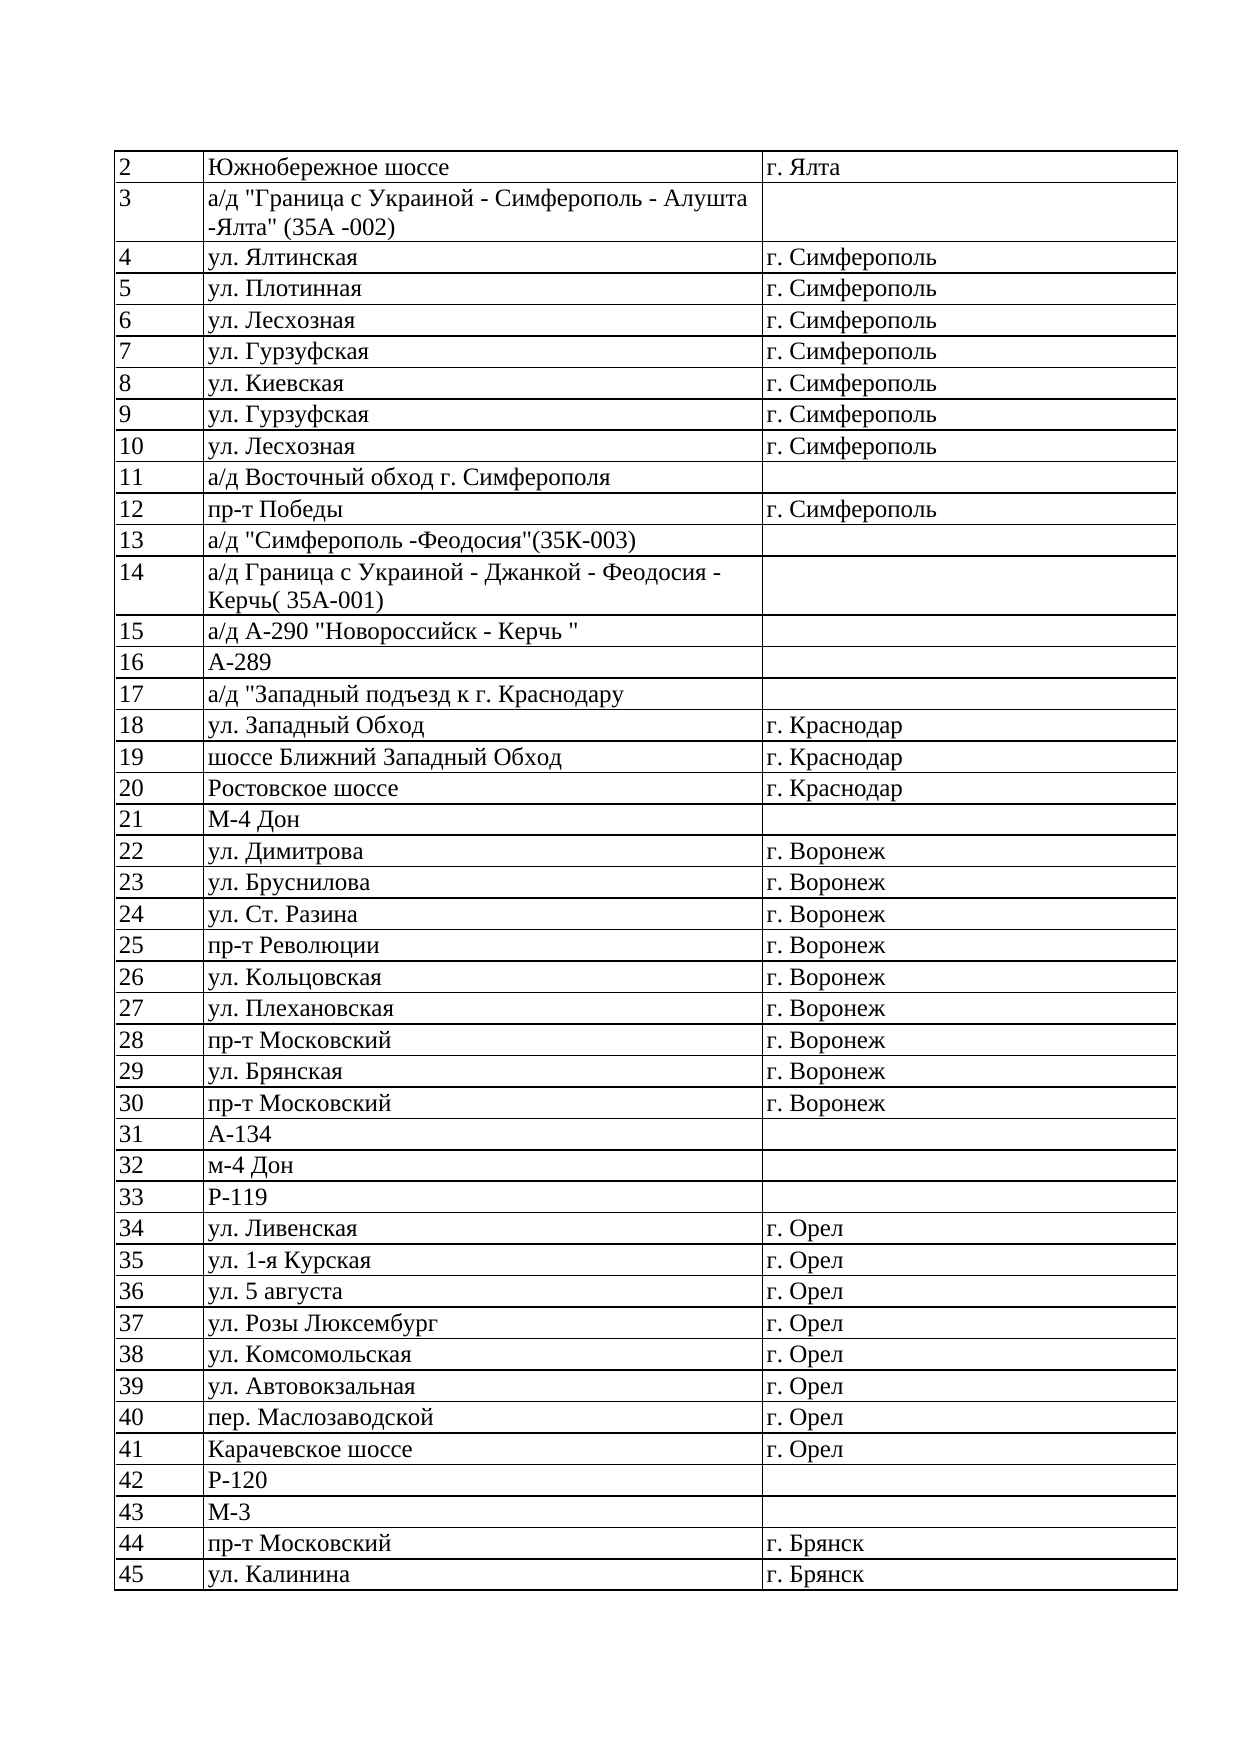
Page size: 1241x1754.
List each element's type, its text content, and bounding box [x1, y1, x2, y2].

table_cell г. Воронеж [763, 1023, 1177, 1054]
table_cell а/д "Симферополь -Феодосия"(35К-003) [204, 525, 762, 555]
table_cell [763, 1180, 1177, 1212]
table_cell М-3 [204, 1497, 762, 1526]
table_cell 27 [115, 993, 203, 1023]
table_cell 25 [115, 930, 203, 960]
table_cell 4 [115, 242, 203, 272]
table_cell г. Орел [763, 1275, 1177, 1306]
table_cell 3 [115, 183, 203, 241]
table_cell [763, 1149, 1177, 1180]
table_cell г. Воронеж [763, 1086, 1177, 1117]
table_cell 11 [115, 462, 203, 492]
table_cell 17 [115, 678, 203, 708]
table_cell г. Симферополь [763, 366, 1177, 398]
table_cell 18 [115, 710, 203, 740]
table_cell ул. Гурзуфская [204, 400, 762, 429]
table_cell 35 [115, 1244, 203, 1275]
table_cell а/д Восточный обход г. Симферополя [204, 462, 762, 492]
table_cell ул. Кольцовская [204, 962, 762, 992]
table_cell 2 [115, 152, 203, 181]
table_cell 8 [115, 368, 203, 398]
table_cell 16 [115, 647, 203, 677]
table_cell г. Симферополь [763, 429, 1177, 461]
table_cell г. Симферополь [763, 398, 1177, 429]
table_cell 6 [115, 305, 203, 335]
table_cell ул. Комсомольская [204, 1339, 762, 1369]
table_cell 44 [115, 1528, 203, 1558]
table_cell 26 [115, 961, 203, 992]
table_cell Р-119 [204, 1182, 762, 1212]
table_cell г. Орел [763, 1338, 1177, 1369]
table_cell г. Воронеж [763, 866, 1177, 897]
table_cell 9 [115, 399, 203, 429]
table_cell 5 [115, 273, 203, 303]
table_cell г. Орел [763, 1212, 1177, 1243]
table_cell г. Орел [763, 1243, 1177, 1275]
table_cell 28 [115, 1024, 203, 1054]
table_cell ул. Ливенская [204, 1213, 762, 1243]
table_cell пр-т Московский [204, 1528, 762, 1558]
table_cell пер. Маслозаводской [204, 1402, 762, 1432]
table_cell 39 [115, 1370, 203, 1401]
table_cell ул. Брянская [204, 1056, 762, 1086]
table_cell г. Орел [763, 1306, 1177, 1338]
table_cell г. Брянск [763, 1558, 1177, 1589]
table_cell ул. Гурзуфская [204, 337, 762, 366]
table_cell [763, 646, 1177, 677]
table_cell [763, 181, 1177, 241]
table_cell [763, 555, 1177, 614]
table_cell 42 [115, 1465, 203, 1495]
table_cell [763, 1118, 1177, 1149]
table_cell ул. Киевская [204, 368, 762, 398]
table_cell ул. Ст. Разина [204, 899, 762, 929]
table_cell 13 [115, 525, 203, 555]
table_cell 29 [115, 1056, 203, 1086]
table_cell 22 [115, 835, 203, 866]
table_cell г. Брянск [763, 1526, 1177, 1558]
table_cell г. Воронеж [763, 834, 1177, 866]
table_cell [763, 614, 1177, 646]
table_cell [763, 1495, 1177, 1526]
table_cell М-4 Дон [204, 805, 762, 834]
table_cell [763, 524, 1177, 555]
table_cell г. Симферополь [763, 492, 1177, 524]
table_cell А-134 [204, 1119, 762, 1149]
table_cell ул. Бруснилова [204, 867, 762, 897]
table_cell а/д "Граница с Украиной - Симферополь - Алушта -Ялта" (35А -002) [204, 183, 762, 241]
table_cell 10 [115, 430, 203, 461]
table_cell 7 [115, 336, 203, 366]
table_cell 41 [115, 1433, 203, 1463]
table_cell ул. Ялтинская [204, 242, 762, 272]
table_cell 21 [115, 804, 203, 834]
table_cell г. Воронеж [763, 897, 1177, 929]
table_cell а/д А-290 "Новороссийск - Керчь " [204, 616, 762, 646]
table_cell 23 [115, 867, 203, 897]
table_cell 36 [115, 1276, 203, 1306]
table_cell 12 [115, 493, 203, 524]
table_cell Карачевское шоссе [204, 1434, 762, 1463]
table_cell ул. Плехановская [204, 993, 762, 1023]
table_cell 38 [115, 1339, 203, 1369]
table_cell а/д Граница с Украиной - Джанкой - Феодосия - Керчь( 35А-001) [204, 557, 762, 614]
table_cell г. Симферополь [763, 241, 1177, 272]
table_cell г. Орел [763, 1369, 1177, 1401]
table_cell 32 [115, 1150, 203, 1180]
table_cell 37 [115, 1307, 203, 1338]
table_cell Южнобережное шоссе [204, 152, 762, 181]
table_cell [763, 1464, 1177, 1495]
table_cell ул. 1-я Курская [204, 1245, 762, 1275]
table_cell ул. Лесхозная [204, 305, 762, 335]
table_cell 30 [115, 1087, 203, 1117]
table_cell 40 [115, 1402, 203, 1432]
table_cell ул. Димитрова [204, 836, 762, 866]
table_cell ул. Калинина [204, 1560, 762, 1589]
table_cell г. Воронеж [763, 960, 1177, 992]
table_cell г. Воронеж [763, 929, 1177, 960]
table_cell г. Краснодар [763, 771, 1177, 803]
table_cell ул. Плотинная [204, 274, 762, 303]
table_cell 43 [115, 1496, 203, 1526]
table_cell г. Симферополь [763, 304, 1177, 335]
table_cell 24 [115, 898, 203, 929]
table_cell м-4 Дон [204, 1151, 762, 1180]
table_cell ул. Западный Обход [204, 710, 762, 740]
table_cell шоссе Ближний Западный Обход [204, 742, 762, 771]
table_cell [763, 677, 1177, 708]
table_cell 31 [115, 1119, 203, 1149]
table_cell г. Воронеж [763, 1055, 1177, 1086]
table_cell 34 [115, 1213, 203, 1243]
table_cell г. Симферополь [763, 272, 1177, 303]
table_cell 33 [115, 1181, 203, 1212]
table_cell Р-120 [204, 1465, 762, 1495]
table_cell ул. Автовокзальная [204, 1371, 762, 1401]
table_cell г. Воронеж [763, 992, 1177, 1023]
table_cell пр-т Московский [204, 1025, 762, 1054]
table_cell 20 [115, 773, 203, 803]
table_cell 15 [115, 615, 203, 646]
table_cell г. Орел [763, 1432, 1177, 1463]
table_cell ул. Лесхозная [204, 431, 762, 461]
table_cell а/д "Западный подъезд к г. Краснодару [204, 679, 762, 708]
table_cell г. Орел [763, 1401, 1177, 1432]
table_cell пр-т Победы [204, 494, 762, 524]
table_cell А-289 [204, 647, 762, 677]
table_cell г. Ялта [763, 152, 1177, 181]
table_cell 45 [115, 1559, 203, 1589]
table_cell Ростовское шоссе [204, 773, 762, 803]
table_cell [763, 461, 1177, 492]
table_cell ул. 5 августа [204, 1276, 762, 1306]
table_cell 14 [115, 556, 203, 614]
table_cell г. Симферополь [763, 335, 1177, 366]
table_cell г. Краснодар [763, 740, 1177, 771]
table_cell г. Краснодар [763, 709, 1177, 740]
table_cell пр-т Революции [204, 930, 762, 960]
table_cell 19 [115, 741, 203, 771]
table_cell пр-т Московский [204, 1088, 762, 1117]
table_cell [763, 803, 1177, 834]
table_cell ул. Розы Люксембург [204, 1308, 762, 1338]
